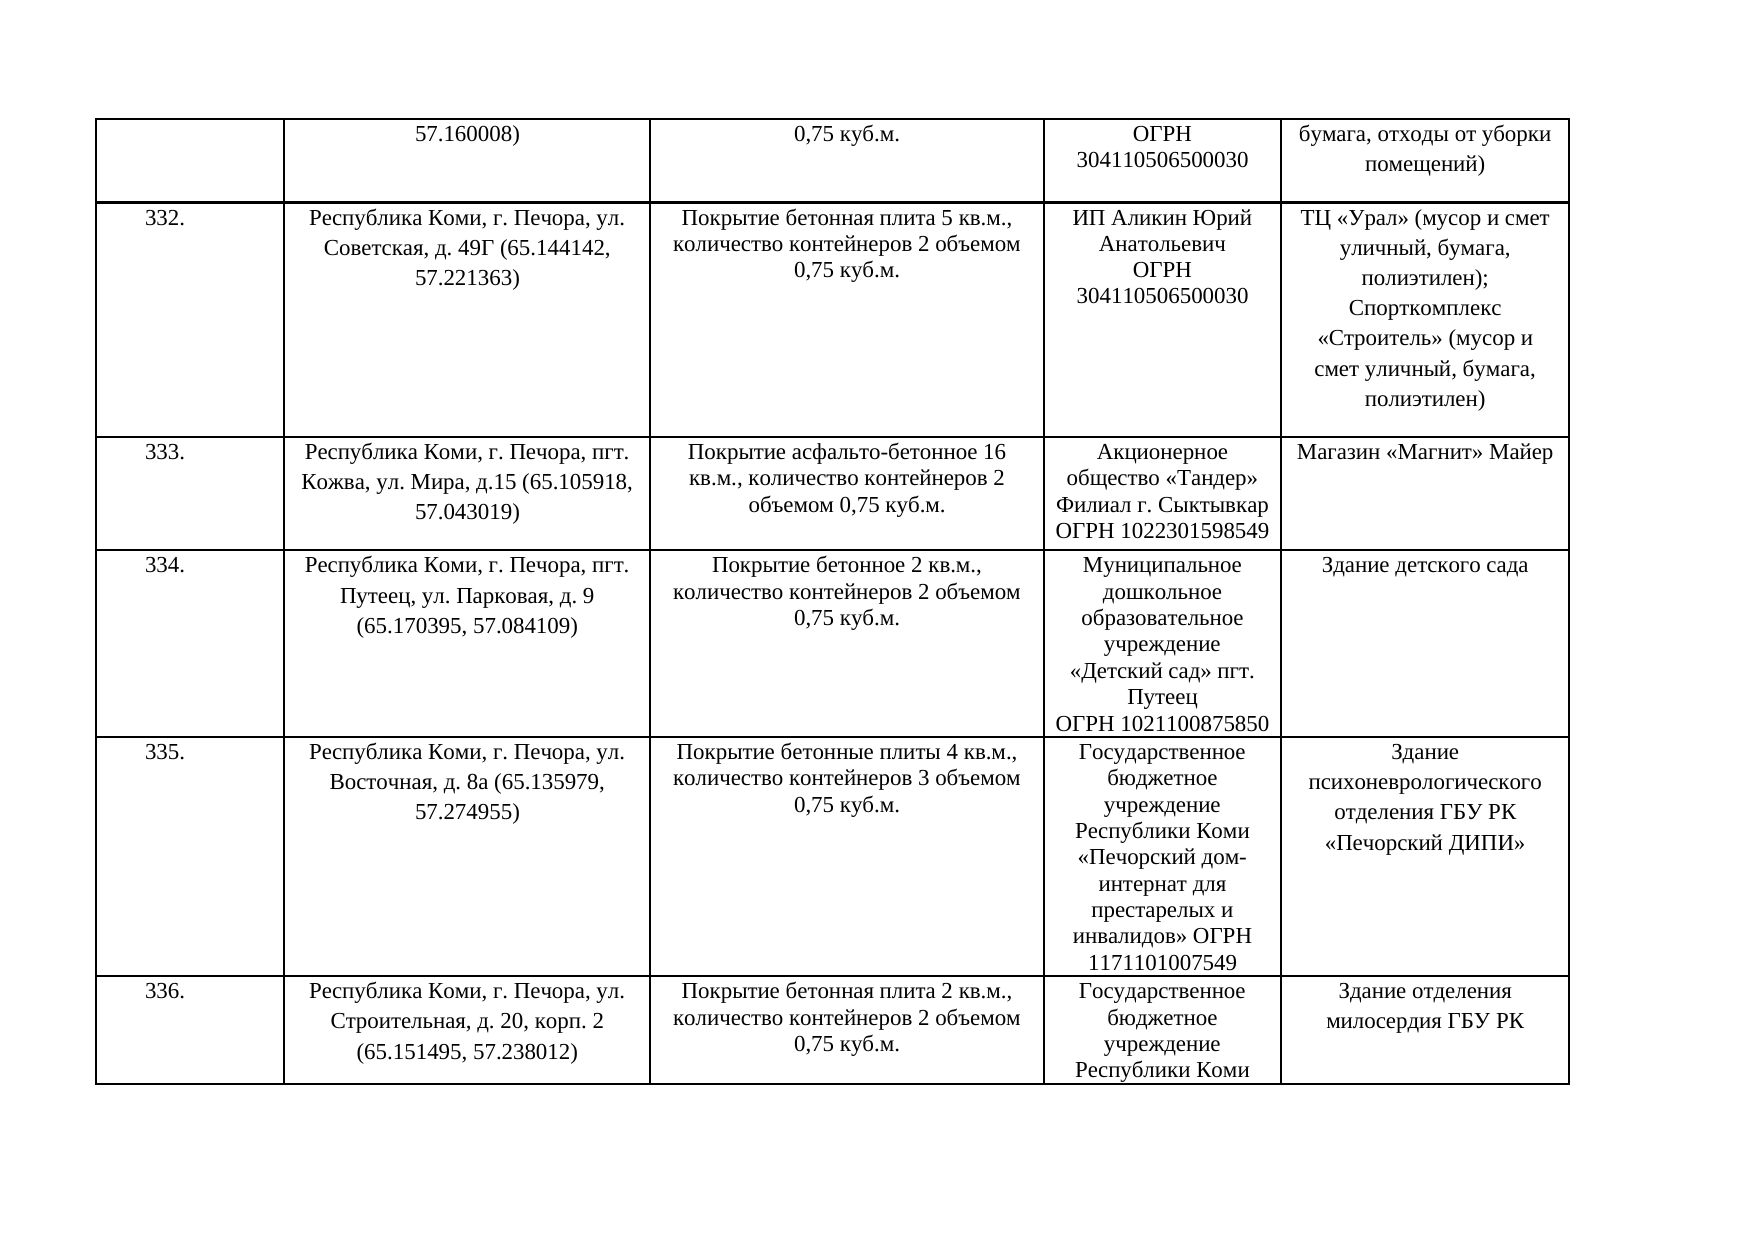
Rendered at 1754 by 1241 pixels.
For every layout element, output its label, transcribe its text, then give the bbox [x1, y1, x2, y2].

table_cell Здание детского сада [1282, 551, 1568, 736]
table_cell Муниципальное дошкольное образовательное учреждение «Детский сад» пгт. Путеец ОГРН 1021100875850 [1045, 551, 1280, 736]
table_cell Государственное бюджетное учреждение Республики Коми «Печорский дом-интернат для престарелых и инвалидов» ОГРН 1171101007549 [1045, 977, 1280, 1083]
table_cell ТЦ «Урал» (мусор и смет уличный, бумага, полиэтилен); Спорткомплекс «Строитель» (мусор и смет уличный, бумага, полиэтилен) [1282, 204, 1568, 436]
table_cell Здание психоневрологического отделения ГБУ РК «Печорский ДИПИ» [1282, 738, 1568, 975]
table_cell Республика Коми, г. Печора, пгт. Кожва, ул. Мира, д.15 (65.105918, 57.043019) [285, 438, 649, 549]
table_cell Республика Коми, г. Печора, Печорский пр-т, д. 24а (65.109172, 57.160008) [285, 120, 649, 201]
table_cell ИП Аликин Юрий Анатольевич ОГРН 304110506500030 [1045, 120, 1280, 201]
table_cell Республика Коми, г. Печора, пгт. Путеец, ул. Парковая, д. 9 (65.170395, 57.084109) [285, 551, 649, 736]
table_cell Здание выставочного зала (мусор и смет уличный, бумага, отходы от уборки помещений) [1282, 120, 1568, 201]
table_cell ИП Аликин Юрий Анатольевич ОГРН 304110506500030 [1045, 204, 1280, 436]
table_cell Покрытие бетонное 2 кв.м., количество контейнеров 2 объемом 0,75 куб.м. [651, 551, 1043, 736]
table_cell [97, 977, 283, 1083]
table_cell Республика Коми, г. Печора, ул. Строительная, д. 20, корп. 2 (65.151495, 57.238012) [285, 977, 649, 1083]
table_cell [97, 120, 283, 201]
table_cell Покрытие бетонная плита 5 кв.м., количество контейнеров 2 объемом 0,75 куб.м. [651, 204, 1043, 436]
table_cell [97, 551, 283, 736]
table_cell Здание отделения милосердия ГБУ РК «Печорский ДИПИ» [1282, 977, 1568, 1083]
table_cell [97, 738, 283, 975]
table_cell [97, 204, 283, 436]
table_cell Покрытие бетонная заливка 1 кв.м., количество контейнеров 1 объемом 0,75 куб.м. [651, 120, 1043, 201]
table_cell [97, 438, 283, 549]
table_cell Республика Коми, г. Печора, ул. Советская, д. 49Г (65.144142, 57.221363) [285, 204, 649, 436]
table_cell Магазин «Магнит» Майер [1282, 438, 1568, 549]
table_cell Республика Коми, г. Печора, ул. Восточная, д. 8а (65.135979, 57.274955) [285, 738, 649, 975]
table_cell Государственное бюджетное учреждение Республики Коми «Печорский дом-интернат для престарелых и инвалидов» ОГРН 1171101007549 [1045, 738, 1280, 975]
table_cell Покрытие бетонная плита 2 кв.м., количество контейнеров 2 объемом 0,75 куб.м. [651, 977, 1043, 1083]
table_cell Покрытие асфальто-бетонное 16 кв.м., количество контейнеров 2 объемом 0,75 куб.м. [651, 438, 1043, 549]
table_cell Акционерное общество «Тандер» Филиал г. Сыктывкар ОГРН 1022301598549 [1045, 438, 1280, 549]
table_cell Покрытие бетонные плиты 4 кв.м., количество контейнеров 3 объемом 0,75 куб.м. [651, 738, 1043, 975]
